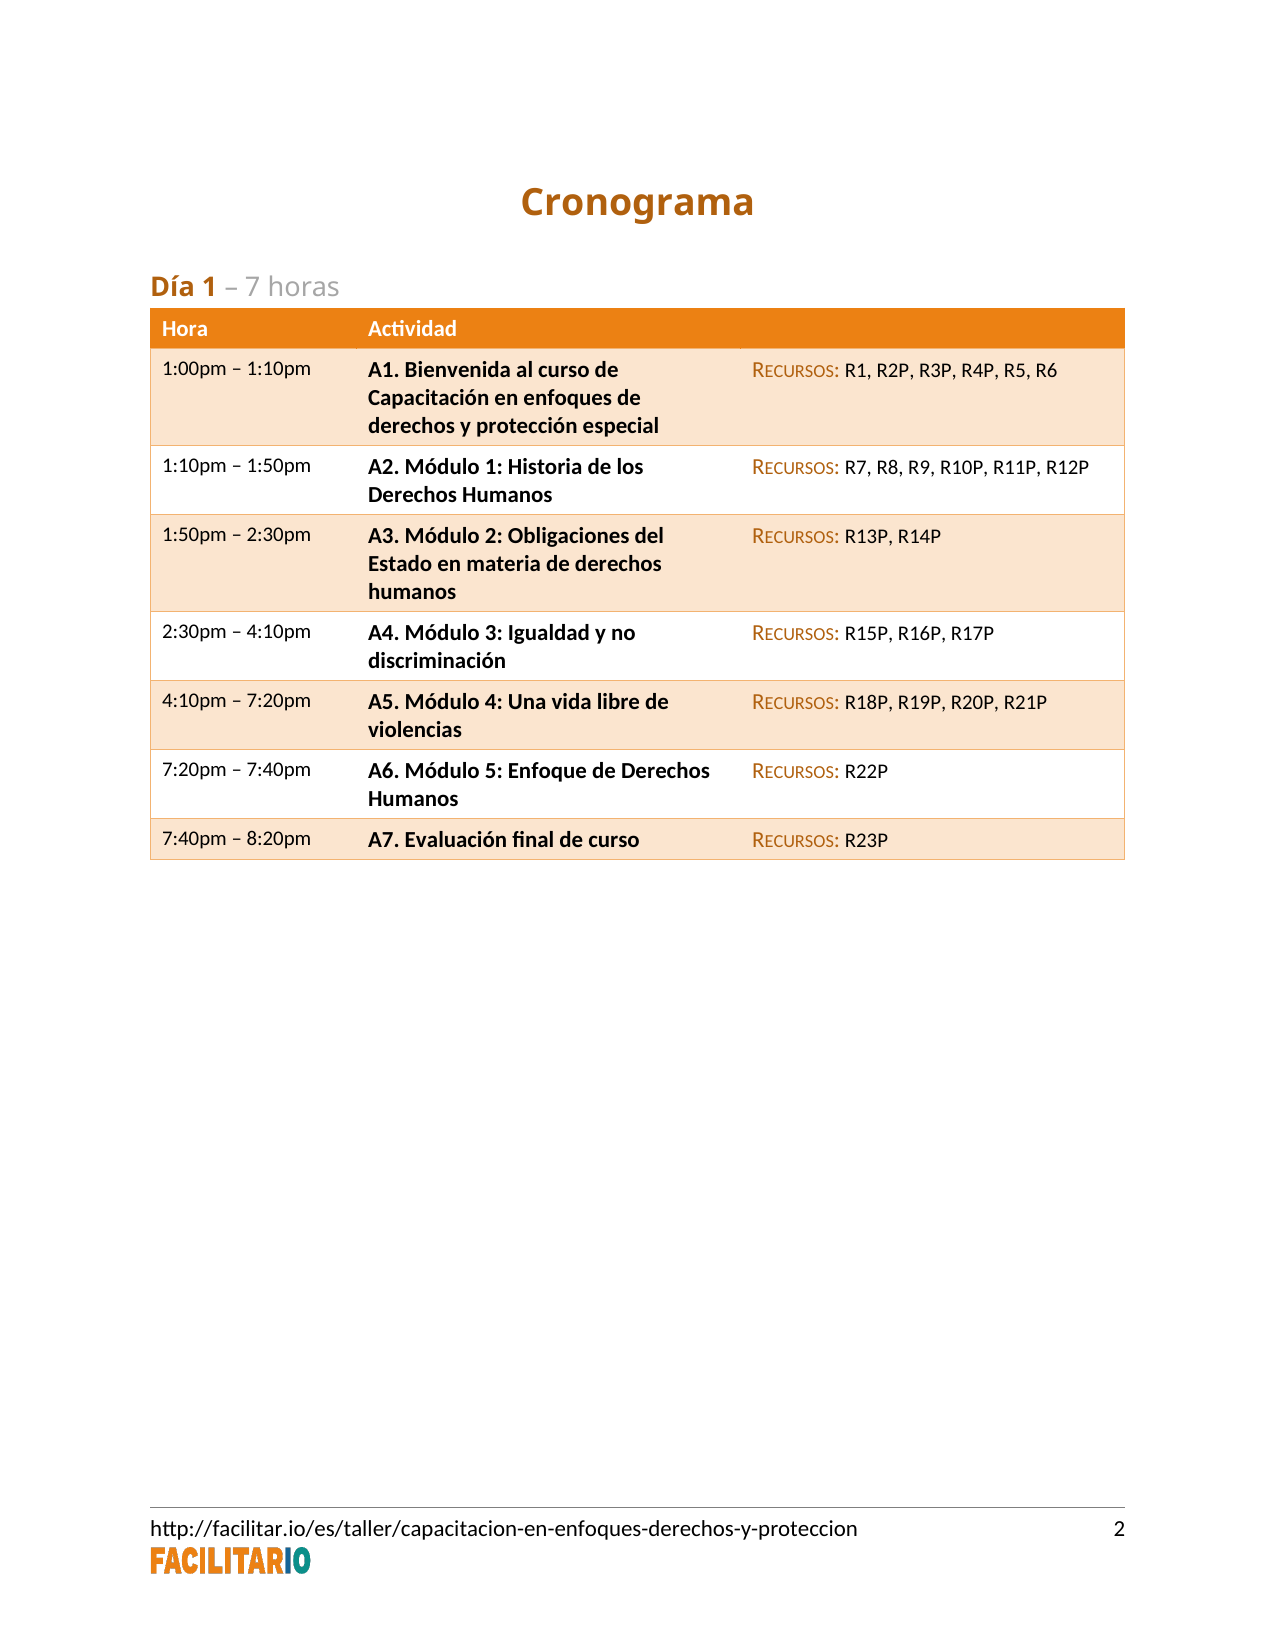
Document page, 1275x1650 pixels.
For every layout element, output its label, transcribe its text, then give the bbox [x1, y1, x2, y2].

table_cell A1. Bienvenida al curso de Capacitación en enfoques de derechos y protección especial [357, 349, 741, 445]
table_cell 1:10pm – 1:50pm [151, 446, 357, 514]
table_header [741, 309, 1124, 348]
table_cell 7:40pm – 8:20pm [151, 819, 357, 859]
table_cell A5. Módulo 4: Una vida libre de violencias [357, 681, 741, 749]
table_cell Recursos: R15P, R16P, R17P [741, 612, 1124, 680]
table_cell 7:20pm – 7:40pm [151, 750, 357, 818]
table_cell 1:50pm – 2:30pm [151, 515, 357, 611]
table_header Hora [151, 309, 356, 348]
table_cell 1:00pm – 1:10pm [151, 349, 357, 445]
table_cell 2:30pm – 4:10pm [151, 612, 357, 680]
table_cell Recursos: R7, R8, R9, R10P, R11P, R12P [741, 446, 1124, 514]
table_cell A7. Evaluación final de curso [357, 819, 741, 859]
table_cell A3. Módulo 2: Obligaciones del Estado en materia de derechos humanos [357, 515, 741, 611]
table_cell Recursos: R22P [741, 750, 1124, 818]
table_cell A6. Módulo 5: Enfoque de Derechos Humanos [357, 750, 741, 818]
subtitle Cronograma [150, 175, 1125, 226]
table_cell Recursos: R18P, R19P, R20P, R21P [741, 681, 1124, 749]
table_cell A2. Módulo 1: Historia de los Derechos Humanos [357, 446, 741, 514]
table_cell Recursos: R13P, R14P [741, 515, 1124, 611]
table_cell A4. Módulo 3: Igualdad y no discriminación [357, 612, 741, 680]
table_header Actividad [357, 309, 740, 348]
table_cell 4:10pm – 7:20pm [151, 681, 357, 749]
subtitle Día 1 – 7 horas [150, 268, 1125, 304]
picture [145, 1544, 315, 1576]
table_cell Recursos: R1, R2P, R3P, R4P, R5, R6 [741, 349, 1124, 445]
table_cell Recursos: R23P [741, 819, 1124, 859]
